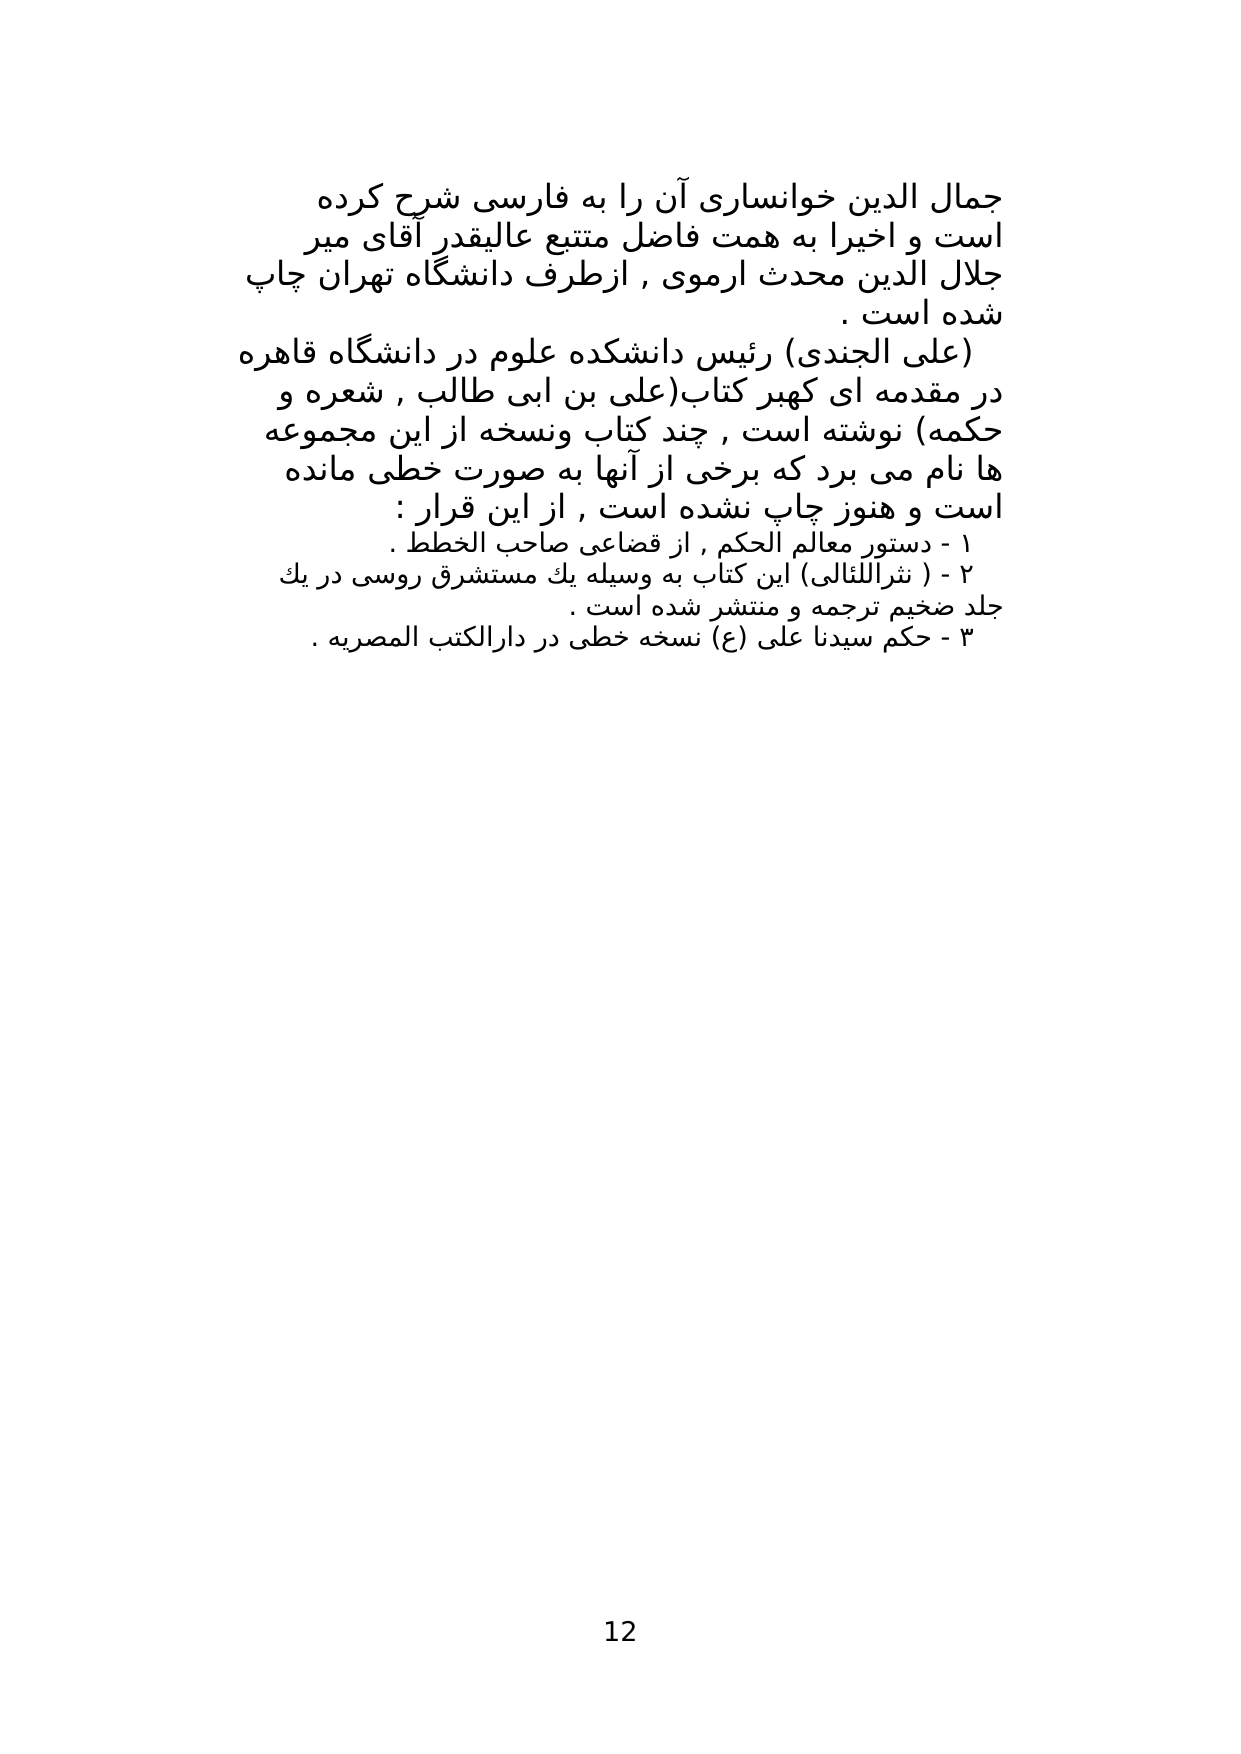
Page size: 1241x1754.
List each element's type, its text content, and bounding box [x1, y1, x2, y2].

text (على الجندى) رئيس دانشكده علوم در دانشگاه قاهره در مقدمه اى كهبر كتاب(على بن ابى طالب , شعره و حكمه) نوشته است , چند كتاب ونسخه از اين مجموعه ها نام مى برد كه برخى از آنها به صورت خطى مانده است و هنوز چاپ نشده است , از اين قرار : [236, 333, 1004, 527]
text ٣ - حكم سيدنا على (ع) نسخه خطى در دارالكتب المصريه . [236, 622, 1004, 653]
text ٢ - ( نثراللئالى) اين كتاب به وسيله يك مستشرق روسى در يك جلد ضخيم ترجمه و منتشر شده است . [236, 558, 1004, 622]
text ١ - دستور معالم الحكم , از قضاعى صاحب الخطط . [236, 527, 1004, 558]
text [236, 177, 1004, 333]
